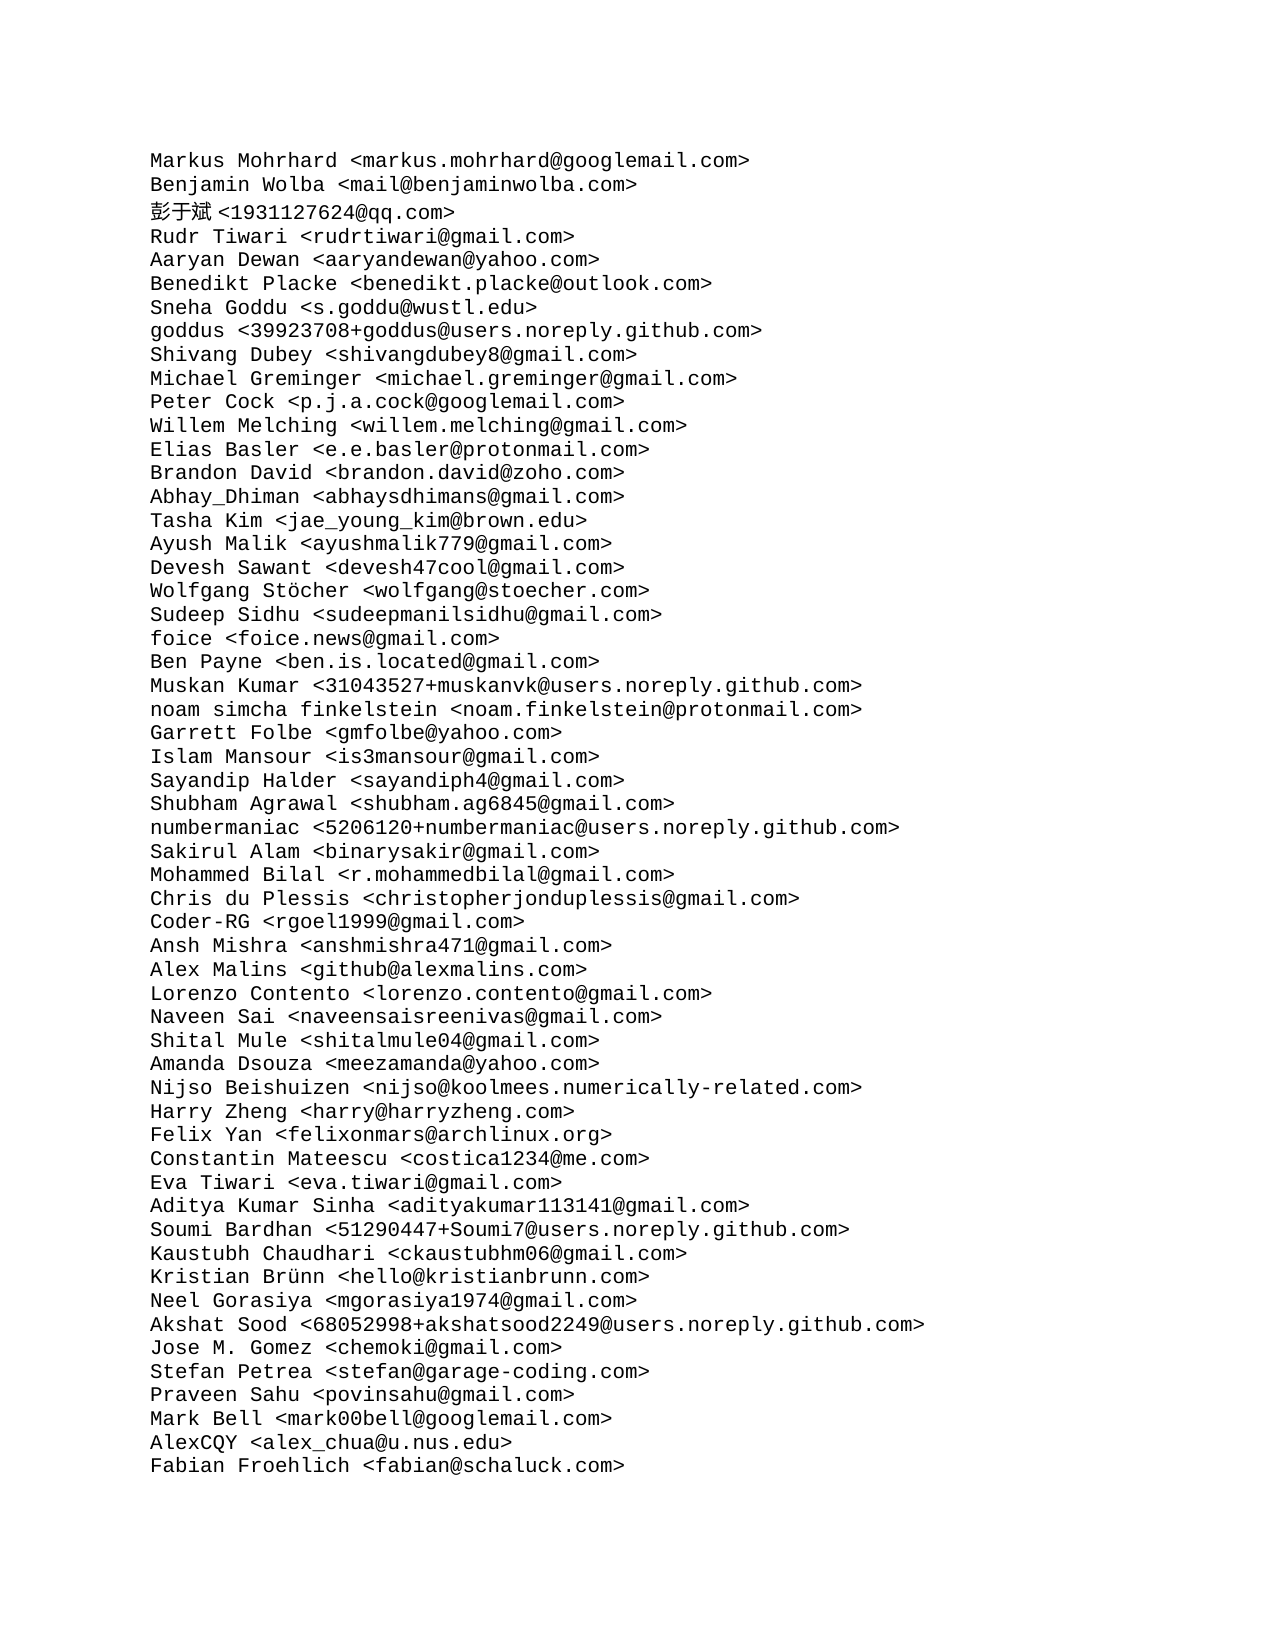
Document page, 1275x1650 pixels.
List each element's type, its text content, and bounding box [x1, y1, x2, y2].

text Markus Mohrhard <markus.mohrhard@googlemail.com> [150, 150, 1125, 174]
text Harry Zheng <harry@harryzheng.com> [150, 1101, 1125, 1124]
text Peter Cock <p.j.a.cock@googlemail.com> [150, 391, 1125, 415]
text Sudeep Sidhu <sudeepmanilsidhu@gmail.com> [150, 604, 1125, 628]
text Sneha Goddu <s.goddu@wustl.edu> [150, 297, 1125, 320]
text Praveen Sahu <povinsahu@gmail.com> [150, 1384, 1125, 1408]
text Eva Tiwari <eva.tiwari@gmail.com> [150, 1172, 1125, 1195]
text numbermaniac <5206120+numbermaniac@users.noreply.github.com> [150, 817, 1125, 841]
text Kaustubh Chaudhari <ckaustubhm06@gmail.com> [150, 1243, 1125, 1266]
text Elias Basler <e.e.basler@protonmail.com> [150, 439, 1125, 462]
text Fabian Froehlich <fabian@schaluck.com> [150, 1455, 1125, 1479]
text Islam Mansour <is3mansour@gmail.com> [150, 746, 1125, 770]
text Akshat Sood <68052998+akshatsood2249@users.noreply.github.com> [150, 1313, 1125, 1337]
text Naveen Sai <naveensaisreenivas@gmail.com> [150, 1006, 1125, 1030]
text Felix Yan <felixonmars@archlinux.org> [150, 1124, 1125, 1148]
text Neel Gorasiya <mgorasiya1974@gmail.com> [150, 1290, 1125, 1313]
text Chris du Plessis <christopherjonduplessis@gmail.com> [150, 888, 1125, 912]
text Garrett Folbe <gmfolbe@yahoo.com> [150, 722, 1125, 746]
text Mark Bell <mark00bell@googlemail.com> [150, 1408, 1125, 1432]
text Devesh Sawant <devesh47cool@gmail.com> [150, 557, 1125, 581]
text Willem Melching <willem.melching@gmail.com> [150, 415, 1125, 439]
text Jose M. Gomez <chemoki@gmail.com> [150, 1337, 1125, 1361]
text Brandon David <brandon.david@zoho.com> [150, 462, 1125, 486]
text 彭于斌 <1931127624@qq.com> [150, 197, 1125, 226]
text Stefan Petrea <stefan@garage-coding.com> [150, 1361, 1125, 1384]
text Ansh Mishra <anshmishra471@gmail.com> [150, 935, 1125, 959]
text Sayandip Halder <sayandiph4@gmail.com> [150, 770, 1125, 793]
text Kristian Brünn <hello@kristianbrunn.com> [150, 1266, 1125, 1290]
text Mohammed Bilal <r.mohammedbilal@gmail.com> [150, 864, 1125, 888]
text Shubham Agrawal <shubham.ag6845@gmail.com> [150, 793, 1125, 817]
text Abhay_Dhiman <abhaysdhimans@gmail.com> [150, 486, 1125, 509]
text Constantin Mateescu <costica1234@me.com> [150, 1148, 1125, 1172]
text AlexCQY <alex_chua@u.nus.edu> [150, 1432, 1125, 1455]
text Shivang Dubey <shivangdubey8@gmail.com> [150, 344, 1125, 368]
text Benjamin Wolba <mail@benjaminwolba.com> [150, 174, 1125, 197]
text Aditya Kumar Sinha <adityakumar113141@gmail.com> [150, 1195, 1125, 1219]
text Alex Malins <github@alexmalins.com> [150, 959, 1125, 982]
text Ben Payne <ben.is.located@gmail.com> [150, 651, 1125, 675]
text Aaryan Dewan <aaryandewan@yahoo.com> [150, 249, 1125, 273]
text Lorenzo Contento <lorenzo.contento@gmail.com> [150, 982, 1125, 1006]
text noam simcha finkelstein <noam.finkelstein@protonmail.com> [150, 699, 1125, 722]
text Rudr Tiwari <rudrtiwari@gmail.com> [150, 226, 1125, 249]
text Benedikt Placke <benedikt.placke@outlook.com> [150, 273, 1125, 297]
text Nijso Beishuizen <nijso@koolmees.numerically-related.com> [150, 1077, 1125, 1101]
text Ayush Malik <ayushmalik779@gmail.com> [150, 533, 1125, 557]
text foice <foice.news@gmail.com> [150, 628, 1125, 651]
text Wolfgang Stöcher <wolfgang@stoecher.com> [150, 581, 1125, 604]
text Soumi Bardhan <51290447+Soumi7@users.noreply.github.com> [150, 1219, 1125, 1243]
text Coder-RG <rgoel1999@gmail.com> [150, 912, 1125, 935]
text Sakirul Alam <binarysakir@gmail.com> [150, 841, 1125, 864]
text Michael Greminger <michael.greminger@gmail.com> [150, 368, 1125, 391]
text Tasha Kim <jae_young_kim@brown.edu> [150, 509, 1125, 533]
text goddus <39923708+goddus@users.noreply.github.com> [150, 320, 1125, 344]
text Muskan Kumar <31043527+muskanvk@users.noreply.github.com> [150, 675, 1125, 699]
text Shital Mule <shitalmule04@gmail.com> [150, 1030, 1125, 1053]
text Amanda Dsouza <meezamanda@yahoo.com> [150, 1053, 1125, 1077]
